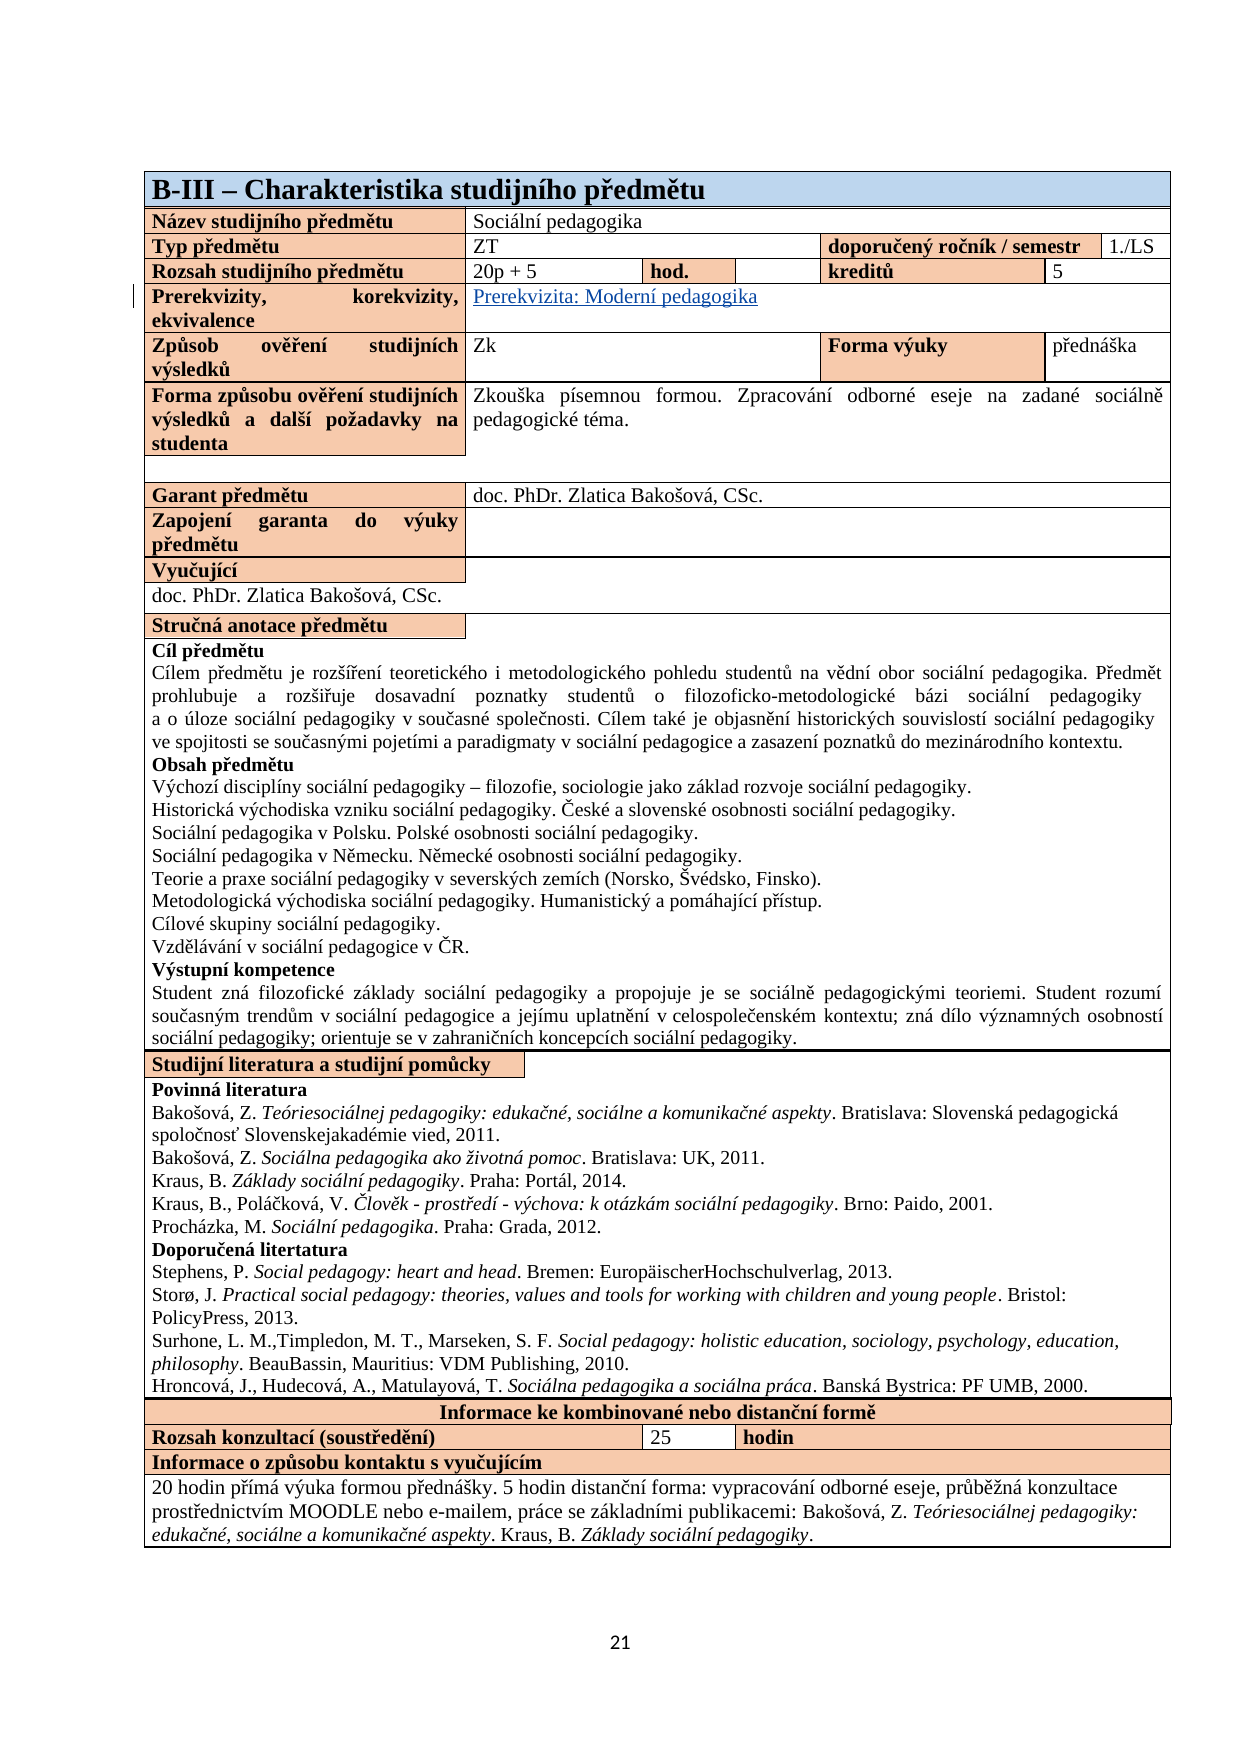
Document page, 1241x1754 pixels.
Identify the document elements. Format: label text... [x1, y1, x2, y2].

table_cell [525, 1052, 1170, 1077]
table_cell [466, 284, 1170, 332]
table_cell Studijní literatura a studijní pomůcky [145, 1052, 524, 1077]
table_cell [466, 558, 1170, 582]
table_cell [466, 614, 1170, 637]
table_cell Stručná anotace předmětu [145, 614, 465, 637]
table_cell doc. PhDr. Zlatica Bakošová, CSc. [466, 483, 1170, 507]
table_cell Forma způsobu ověření studijních výsledků a další požadavky na studenta [145, 383, 465, 455]
table_cell [466, 508, 1170, 556]
table_cell Rozsah konzultací (soustředění) [145, 1425, 642, 1449]
table_header B-III – Charakteristika studijního předmětu [145, 172, 1170, 206]
table_cell Prerekvizity, korekvizity, ekvivalence [145, 284, 465, 332]
table_cell Typ předmětu [145, 234, 465, 258]
table_cell Zapojení garanta do výuky předmětu [145, 508, 465, 556]
table_cell Zk [466, 333, 820, 381]
table_cell hod. [643, 259, 735, 283]
table_cell Rozsah studijního předmětu [145, 259, 465, 283]
table_cell ZT [466, 234, 820, 258]
table_cell 25 [643, 1425, 735, 1449]
table_cell hodin [736, 1425, 1170, 1449]
table_cell 1./LS [1102, 234, 1170, 258]
table_cell Název studijního předmětu [145, 209, 465, 233]
table_cell 5 [1046, 259, 1170, 283]
table_cell 20p + 5 [466, 259, 642, 283]
table_cell Informace o způsobu kontaktu s vyučujícím [145, 1450, 1170, 1474]
table_cell přednáška [1046, 333, 1170, 381]
table_cell Způsob ověření studijních výsledků [145, 333, 465, 381]
table_cell Forma výuky [821, 333, 1044, 381]
table_cell [145, 455, 1170, 482]
table_cell Garant předmětu [145, 483, 465, 507]
table_cell doc. PhDr. Zlatica Bakošová, CSc. [145, 582, 1170, 612]
table_cell kreditů [821, 259, 1044, 283]
table_cell Sociální pedagogika [466, 209, 1170, 233]
table_cell Zkouška písemnou formou. Zpracování odborné eseje na zadané sociálně pedagogické téma. [466, 383, 1170, 455]
table_cell Informace ke kombinované nebo distanční formě [145, 1400, 1171, 1424]
table_cell Cíl předmětu Cílem předmětu je rozšíření teoretického i metodologického pohledu studentů na vědní obor sociální pedagogika. Předmět prohlubuje a rozšiřuje dosavadní poznatky studentů o filozoficko-metodologické bázi sociální pedagogiky a o úloze sociální pedagogiky v současné společnosti. Cílem také je objasnění historických souvislostí sociální pedagogiky ve spojitosti se současnými pojetími a paradigmaty v sociální pedagogice a zasazení poznatků do mezinárodního kontextu. Obsah předmětu Výchozí disciplíny sociální pedagogiky – filozofie, sociologie jako základ rozvoje sociální pedagogiky. Historická východiska vzniku sociální pedagogiky. České a slovenské osobnosti sociální pedagogiky. Sociální pedagogika v Polsku. Polské osobnosti sociální pedagogiky. Sociální pedagogika v Německu. Německé osobnosti sociální pedagogiky. Teorie a praxe sociální pedagogiky v severských zemích (Norsko, Švédsko, Finsko). Metodologická východiska sociální pedagogiky. Humanistický a pomáhající přístup. Cílové skupiny sociální pedagogiky. Vzdělávání v sociální pedagogice v ČR. Výstupní kompetence Student zná filozofické základy sociální pedagogiky a propojuje je se sociálně pedagogickými teoriemi. Student rozumí současným trendům v sociální pedagogice a jejímu uplatnění v celospolečenském kontextu; zná dílo významných osobností sociální pedagogiky; orientuje se v zahraničních koncepcích sociální pedagogiky. [145, 638, 1170, 1049]
table_cell [736, 259, 820, 283]
table_cell Vyučující [145, 558, 465, 582]
table_cell Povinná literatura Bakošová, Z. Teóriesociálnej pedagogiky: edukačné, sociálne a komunikačné aspekty. Bratislava: Slovenská pedagogická spoločnosť Slovenskejakadémie vied, 2011. Bakošová, Z. Sociálna pedagogika ako životná pomoc. Bratislava: UK, 2011. Kraus, B. Základy sociální pedagogiky. Praha: Portál, 2014. Kraus, B., Poláčková, V. Člověk - prostředí - výchova: k otázkám sociální pedagogiky. Brno: Paido, 2001. Procházka, M. Sociální pedagogika. Praha: Grada, 2012. Doporučená litertatura Stephens, P. Social pedagogy: heart and head. Bremen: EuropäischerHochschulverlag, 2013. Storø, J. Practical social pedagogy: theories, values and tools for working with children and young people. Bristol: PolicyPress, 2013. Surhone, L. M.,Timpledon, M. T., Marseken, S. F. Social pedagogy: holistic education, sociology, psychology, education, philosophy. BeauBassin, Mauritius: VDM Publishing, 2010. Hroncová, J., Hudecová, A., Matulayová, T. Sociálna pedagogika a sociálna práca. Banská Bystrica: PF UMB, 2000. [145, 1077, 1170, 1397]
table_cell doporučený ročník / semestr [821, 234, 1101, 258]
table_cell 20 hodin přímá výuka formou přednášky. 5 hodin distanční forma: vypracování odborné eseje, průběžná konzultace prostřednictvím MOODLE nebo e-mailem, práce se základními publikacemi: Bakošová, Z. Teóriesociálnej pedagogiky: edukačné, sociálne a komunikačné aspekty. Kraus, B. Základy sociální pedagogiky. [145, 1475, 1170, 1546]
